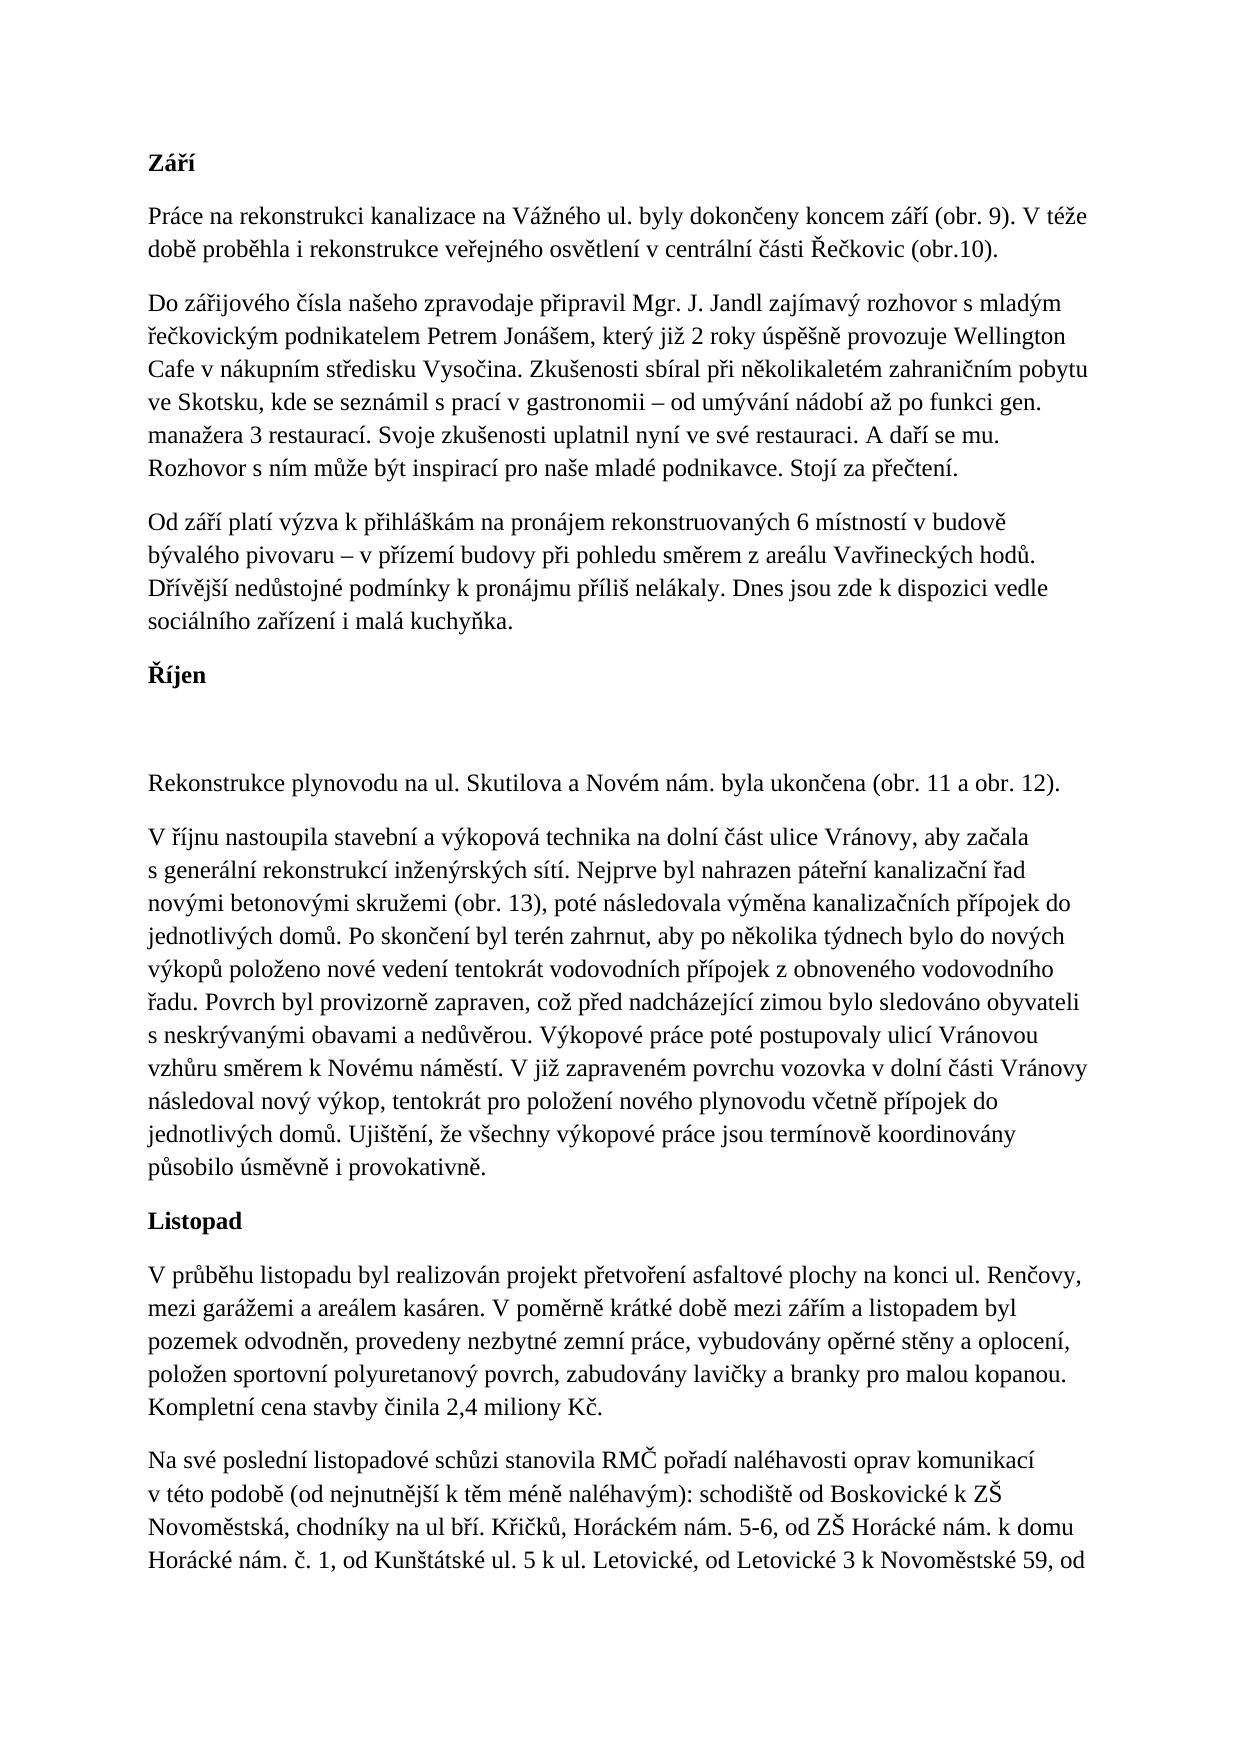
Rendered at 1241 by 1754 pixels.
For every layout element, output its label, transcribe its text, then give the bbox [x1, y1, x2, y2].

text Listopad [148, 1206, 1093, 1234]
text Září [148, 148, 1093, 176]
text V říjnu nastoupila stavební a výkopová technika na dolní část ulice Vránovy, aby začala s generální rekonstrukcí inženýrských sítí. Nejprve byl nahrazen páteřní kanalizační řad novými betonovými skružemi (obr. 13), poté následovala výměna kanalizačních přípojek do jednotlivých domů. Po skončení byl terén zahrnut, aby po několika týdnech bylo do nových výkopů položeno nové vedení tentokrát vodovodních přípojek z obnoveného vodovodního řadu. Povrch byl provizorně zapraven, což před nadcházející zimou bylo sledováno obyvateli s neskrývanými obavami a nedůvěrou. Výkopové práce poté postupovaly ulicí Vránovou vzhůru směrem k Novému náměstí. V již zapraveném povrchu vozovka v dolní části Vránovy následoval nový výkop, tentokrát pro položení nového plynovodu včetně přípojek do jednotlivých domů. Ujištění, že všechny výkopové práce jsou termínově koordinovány působilo úsměvně i provokativně. [148, 822, 1093, 1181]
text Do zářijového čísla našeho zpravodaje připravil Mgr. J. Jandl zajímavý rozhovor s mladým řečkovickým podnikatelem Petrem Jonášem, který již 2 roky úspěšně provozuje Wellington Cafe v nákupním středisku Vysočina. Zkušenosti sbíral při několikaletém zahraničním pobytu ve Skotsku, kde se seznámil s prací v gastronomii – od umývání nádobí až po funkci gen. manažera 3 restaurací. Svoje zkušenosti uplatnil nyní ve své restauraci. A daří se mu. Rozhovor s ním může být inspirací pro naše mladé podnikavce. Stojí za přečtení. [148, 288, 1093, 482]
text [148, 1446, 1093, 1573]
text Rekonstrukce plynovodu na ul. Skutilova a Novém nám. byla ukončena (obr. 11 a obr. 12). [148, 768, 1093, 797]
text Práce na rekonstrukci kanalizace na Vážného ul. byly dokončeny koncem září (obr. 9). V téže době proběhla i rekonstrukce veřejného osvětlení v centrální části Řečkovic (obr.10). [148, 201, 1093, 263]
text Říjen [148, 660, 1093, 689]
text V průběhu listopadu byl realizován projekt přetvoření asfaltové plochy na konci ul. Renčovy, mezi garážemi a areálem kasáren. V poměrně krátké době mezi zářím a listopadem byl pozemek odvodněn, provedeny nezbytné zemní práce, vybudovány opěrné stěny a oplocení, položen sportovní polyuretanový povrch, zabudovány lavičky a branky pro malou kopanou. Kompletní cena stavby činila 2,4 miliony Kč. [148, 1260, 1093, 1421]
text Od září platí výzva k přihláškám na pronájem rekonstruovaných 6 místností v budově bývalého pivovaru – v přízemí budovy při pohledu směrem z areálu Vavřineckých hodů. Dřívější nedůstojné podmínky k pronájmu příliš nelákaly. Dnes jsou zde k dispozici vedle sociálního zařízení i malá kuchyňka. [148, 507, 1093, 635]
